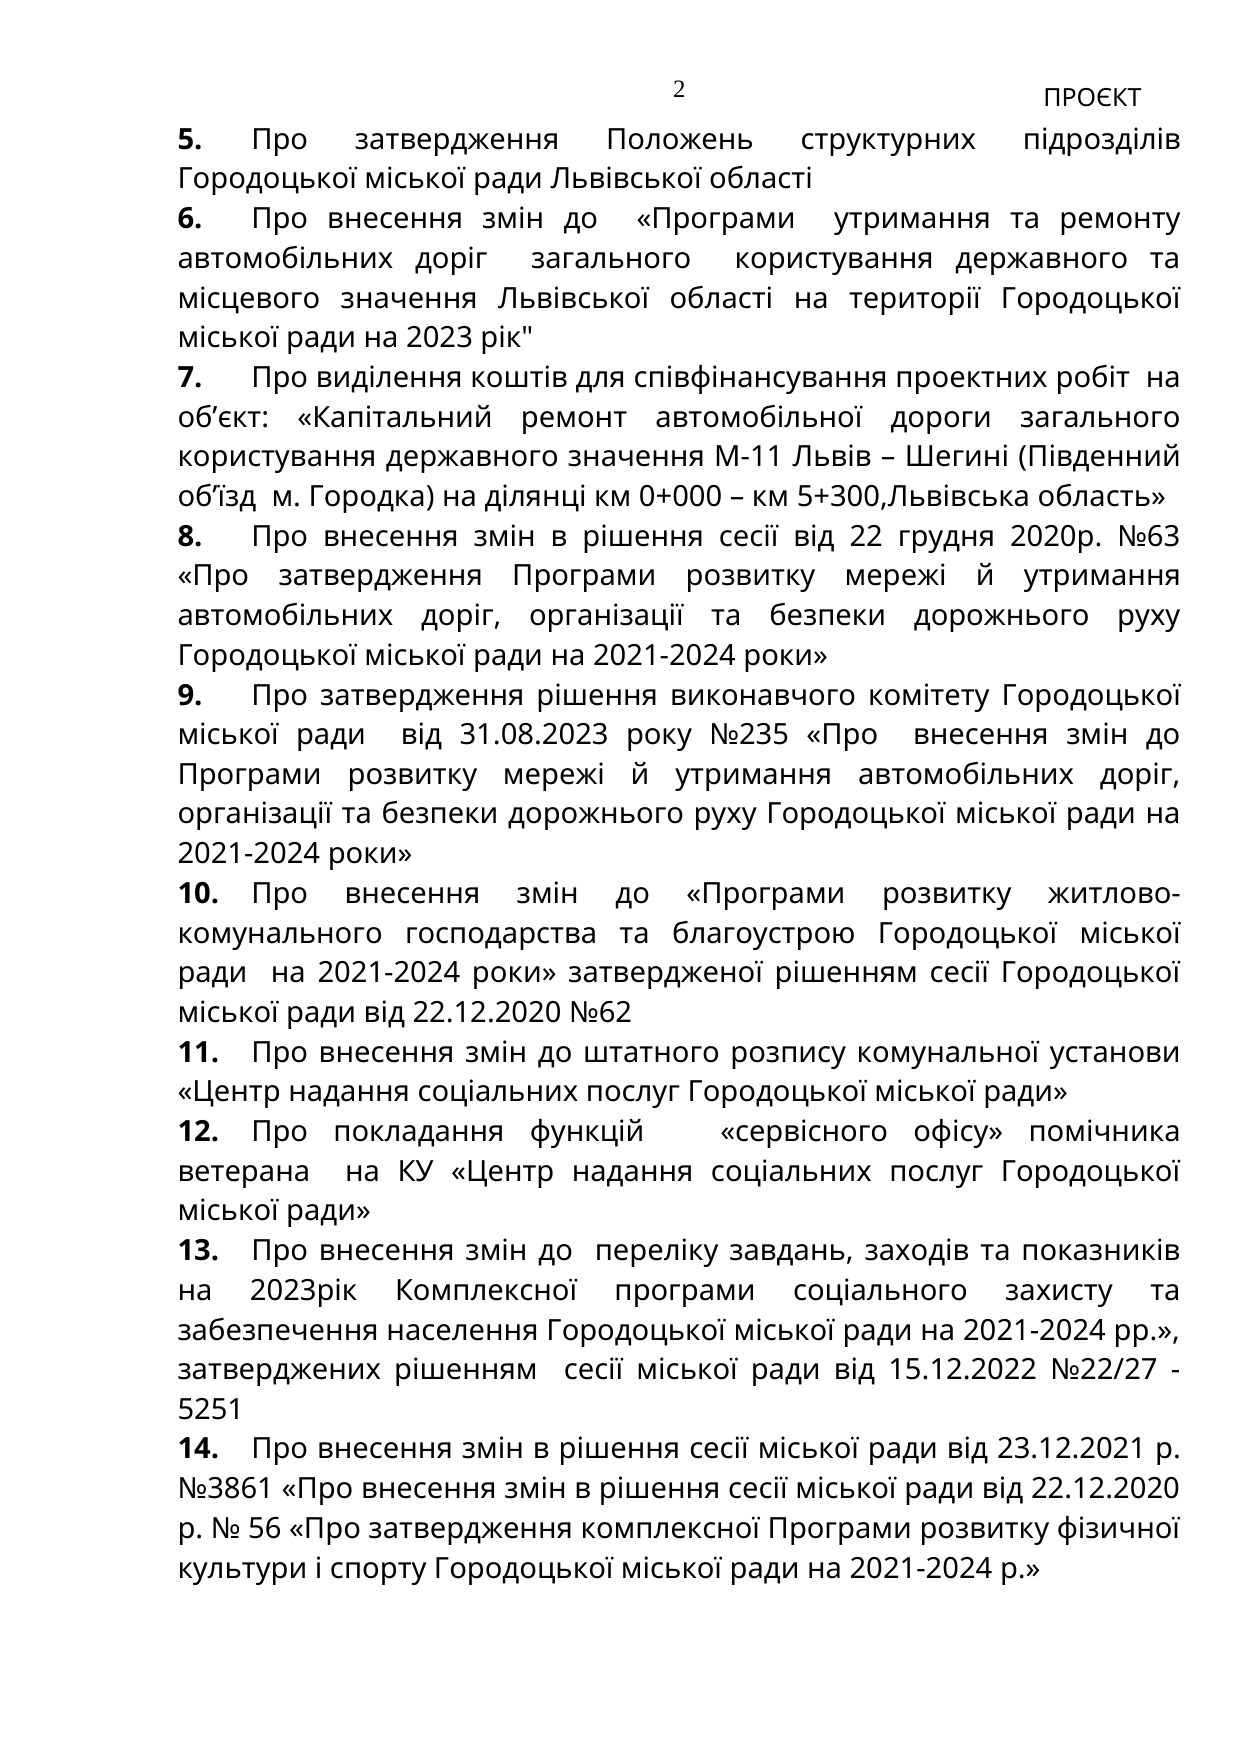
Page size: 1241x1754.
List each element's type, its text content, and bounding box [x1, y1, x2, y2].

list Про внесення змін до штатного розпису комунальної установи «Центр надання соціальних послуг Городоцької міської ради» [177, 1314, 1181, 1394]
list Про внесення змін в рішення сесії від 22 грудня 2020р. №63 «Про затвердження Програми розвитку мережі й утримання автомобільних доріг, організації та безпеки дорожнього руху Городоцької міської ради на 2021-2024 роки» [177, 711, 1181, 870]
list Про надання дозволу на передачу майна комунальної власності Городоцької міської ради військовим частинам [177, 118, 1181, 197]
list Про виділення коштів для співфінансування проектних робіт на об’єкт: «Капітальний ремонт автомобільної дороги загального користування державного значення М-11 Львів – Шегині (Південний об’їзд м. Городка) на ділянці км 0+000 – км 5+300,Львівська область» [177, 523, 1181, 682]
list Про затвердження Положень структурних підрозділів Городоцької міської ради Львівської області [177, 227, 1181, 306]
list Про внесення змін до «Програми утримання та ремонту автомобільних доріг загального користування державного та місцевого значення Львівської області на території Городоцької міської ради на 2023 рік" [177, 335, 1181, 494]
list Про затвердження рішення виконавчого комітету Городоцької міської ради від 31.08.2023 року №235 «Про внесення змін до Програми розвитку мережі й утримання автомобільних доріг, організації та безпеки дорожнього руху Городоцької міської ради на 2021-2024 роки» [177, 899, 1181, 1097]
list Про покладання функцій «сервісного офісу» помічника ветерана на КУ «Центр надання соціальних послуг Городоцької міської ради» [177, 1423, 1181, 1542]
list Про внесення змін до «Програми розвитку житлово-комунального господарства та благоустрою Городоцької міської ради на 2021-2024 роки» затвердженої рішенням сесії Городоцької міської ради від 22.12.2020 №62 [177, 1127, 1181, 1285]
